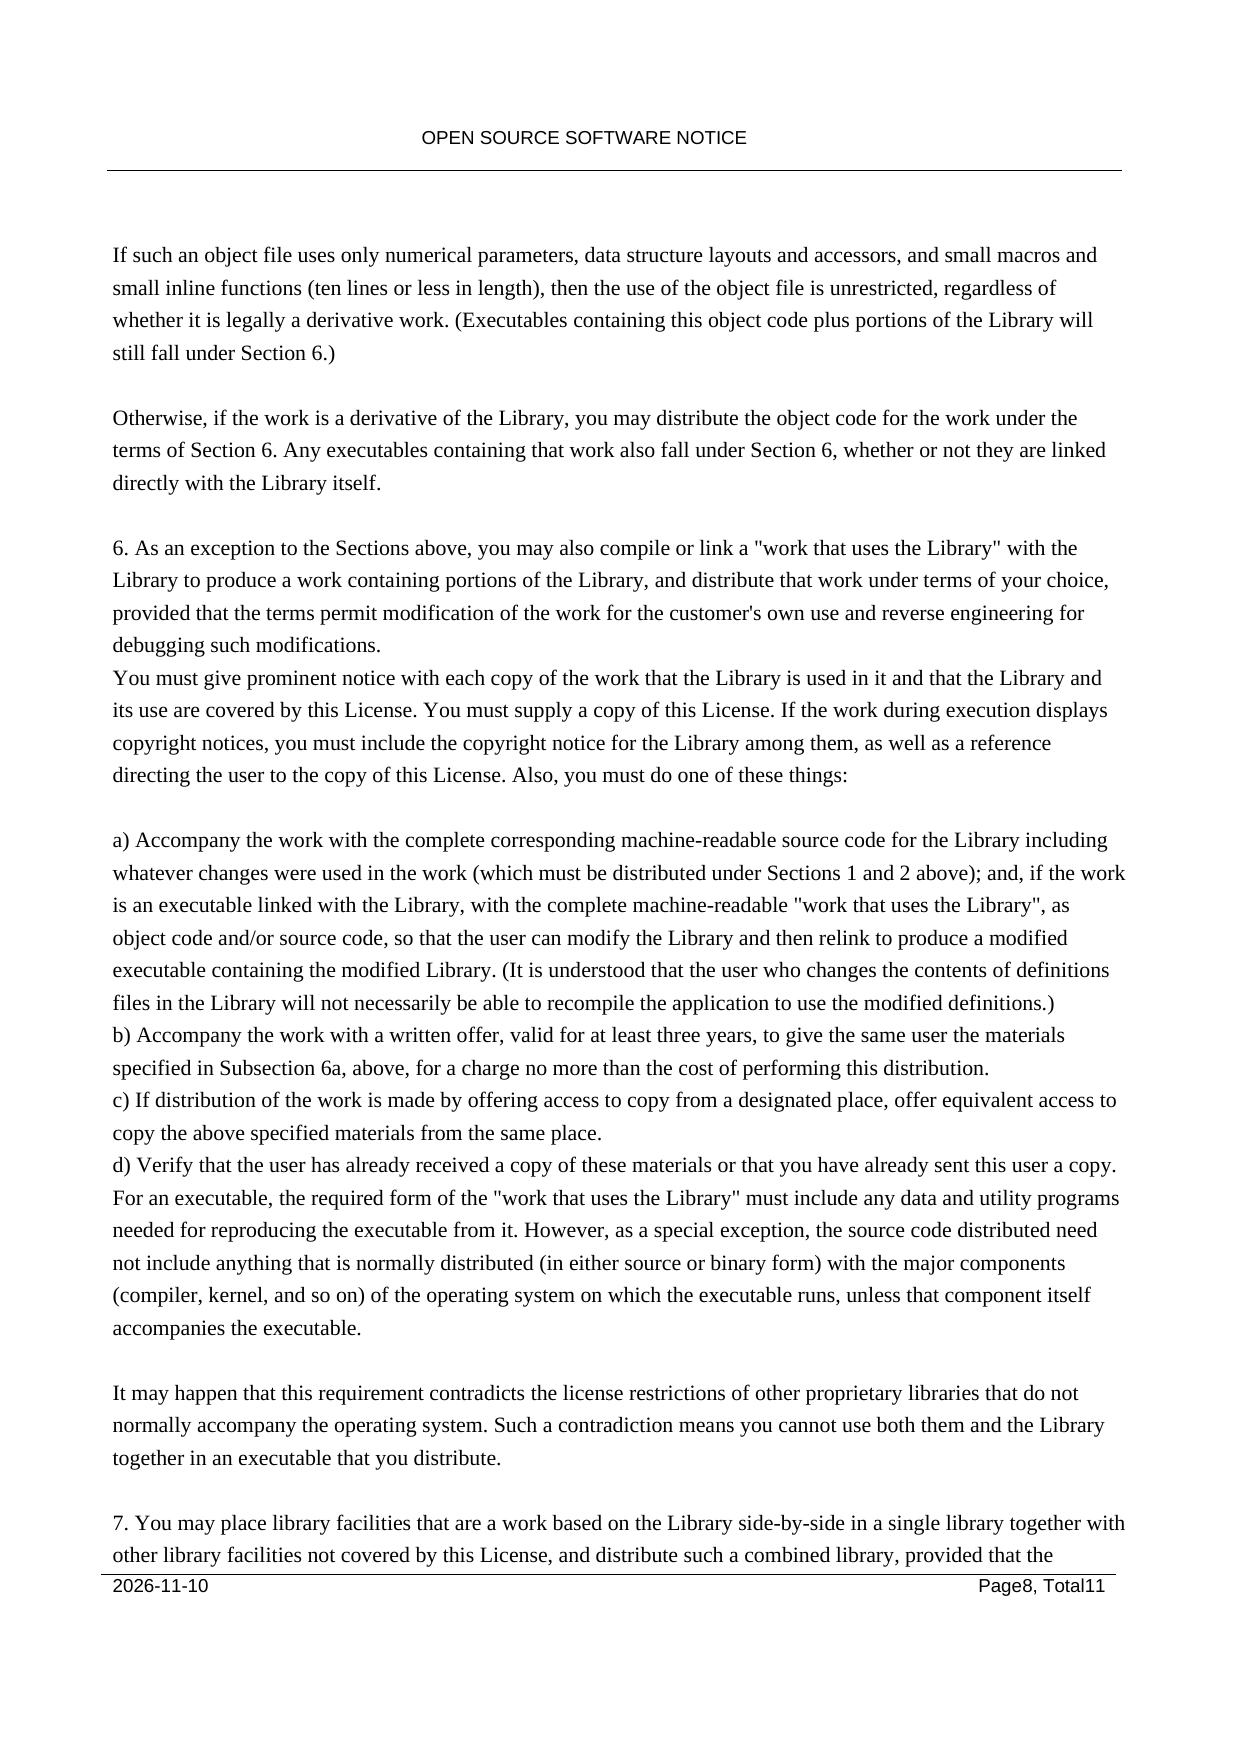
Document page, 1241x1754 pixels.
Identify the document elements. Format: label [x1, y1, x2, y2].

text [112, 206, 1128, 1571]
